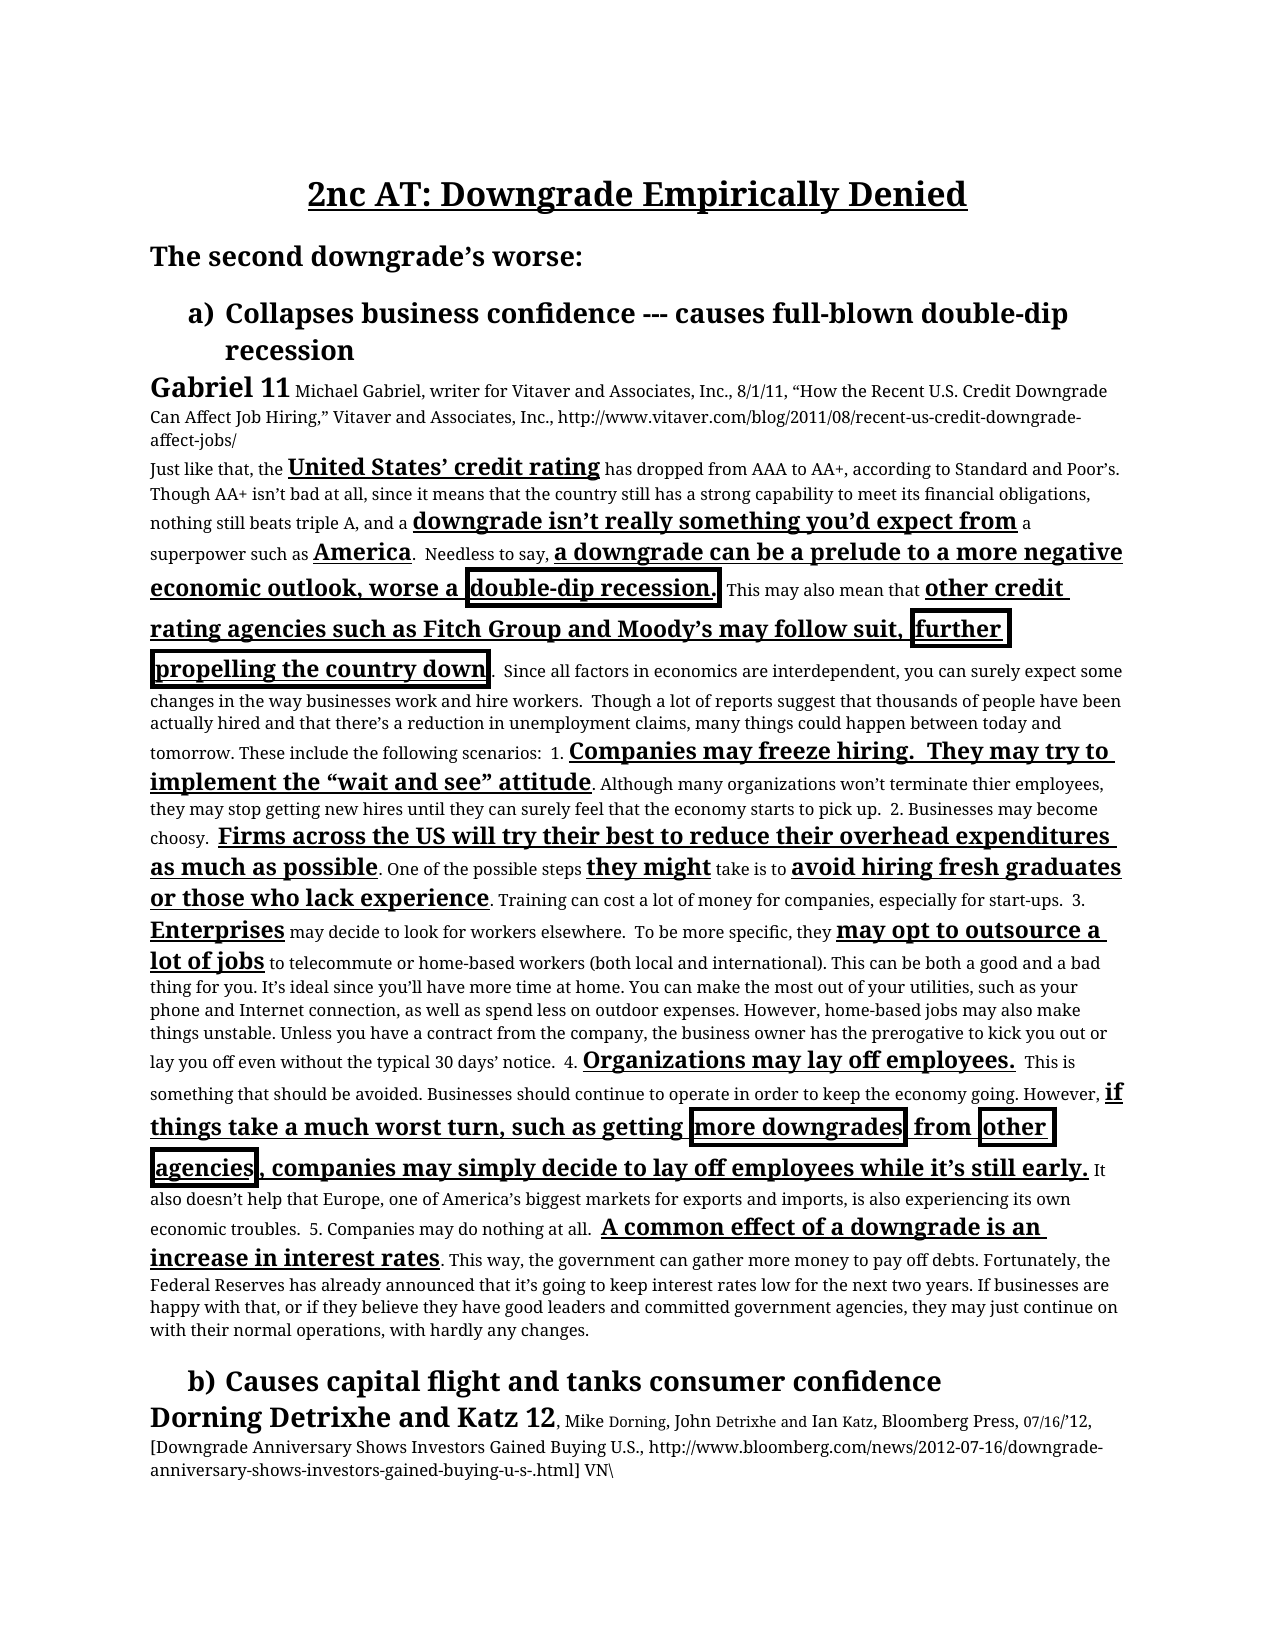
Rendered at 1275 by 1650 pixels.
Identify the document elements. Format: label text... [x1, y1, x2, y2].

subtitle The second downgrade’s worse: [150, 237, 1125, 274]
text Gabriel 11 Michael Gabriel, writer for Vitaver and Associates, Inc., 8/1/11, “How the Recent U.S. Credit Downgrade Can Affect Job Hiring,” Vitaver and Associates, Inc., http://www.vitaver.com/blog/2011/08/recent-us-credit-downgrade-affect-jobs/ [150, 368, 1125, 451]
subtitle Collapses business confidence --- causes full-blown double-dip recession [187, 295, 1125, 368]
subtitle Causes capital flight and tanks consumer confidence [187, 1362, 1125, 1399]
text Just like that, the United States’ credit rating has dropped from AAA to AA+, according to Standard and Poor’s. Though AA+ isn’t bad at all, since it means that the country still has a strong capability to meet its financial obligations, nothing still beats triple A, and a downgrade isn’t really something you’d expect from a superpower such as America. Needless to say, a downgrade can be a prelude to a more negative economic outlook, worse a double-dip recession. This may also mean that other credit rating agencies such as Fitch Group and Moody’s may follow suit, further propelling the country down. Since all factors in economics are interdependent, you can surely expect some changes in the way businesses work and hire workers. Though a lot of reports suggest that thousands of people have been actually hired and that there’s a reduction in unemployment claims, many things could happen between today and tomorrow. These include the following scenarios: 1. Companies may freeze hiring. They may try to implement the “wait and see” attitude. Although many organizations won’t terminate thier employees, they may stop getting new hires until they can surely feel that the economy starts to pick up. 2. Businesses may become choosy. Firms across the US will try their best to reduce their overhead expenditures as much as possible. One of the possible steps they might take is to avoid hiring fresh graduates or those who lack experience. Training can cost a lot of money for companies, especially for start-ups. 3. Enterprises may decide to look for workers elsewhere. To be more specific, they may opt to outsource a lot of jobs to telecommute or home-based workers (both local and international). This can be both a good and a bad thing for you. It’s ideal since you’ll have more time at home. You can make the most out of your utilities, such as your phone and Internet connection, as well as spend less on outdoor expenses. However, home-based jobs may also make things unstable. Unless you have a contract from the company, the business owner has the prerogative to kick you out or lay you off even without the typical 30 days’ notice. 4. Organizations may lay off employees. This is something that should be avoided. Businesses should continue to operate in order to keep the economy going. However, if things take a much worst turn, such as getting more downgrades from other agencies, companies may simply decide to lay off employees while it’s still early. It also doesn’t help that Europe, one of America’s biggest markets for exports and imports, is also experiencing its own economic troubles. 5. Companies may do nothing at all. A common effect of a downgrade is an increase in interest rates. This way, the government can gather more money to pay off debts. Fortunately, the Federal Reserves has already announced that it’s going to keep interest rates low for the next two years. If businesses are happy with that, or if they believe they have good leaders and committed government agencies, they may just continue on with their normal operations, with hardly any changes. [150, 451, 1125, 1341]
text Dorning Detrixhe and Katz 12, Mike Dorning, John Detrixhe and Ian Katz, Bloomberg Press, 07/16/’12, [Downgrade Anniversary Shows Investors Gained Buying U.S., http://www.bloomberg.com/news/2012-07-16/downgrade-anniversary-shows-investors-gained-buying-u-s-.html] VN\ [150, 1399, 1125, 1481]
subtitle 2nc AT: Downgrade Empirically Denied [150, 171, 1125, 216]
